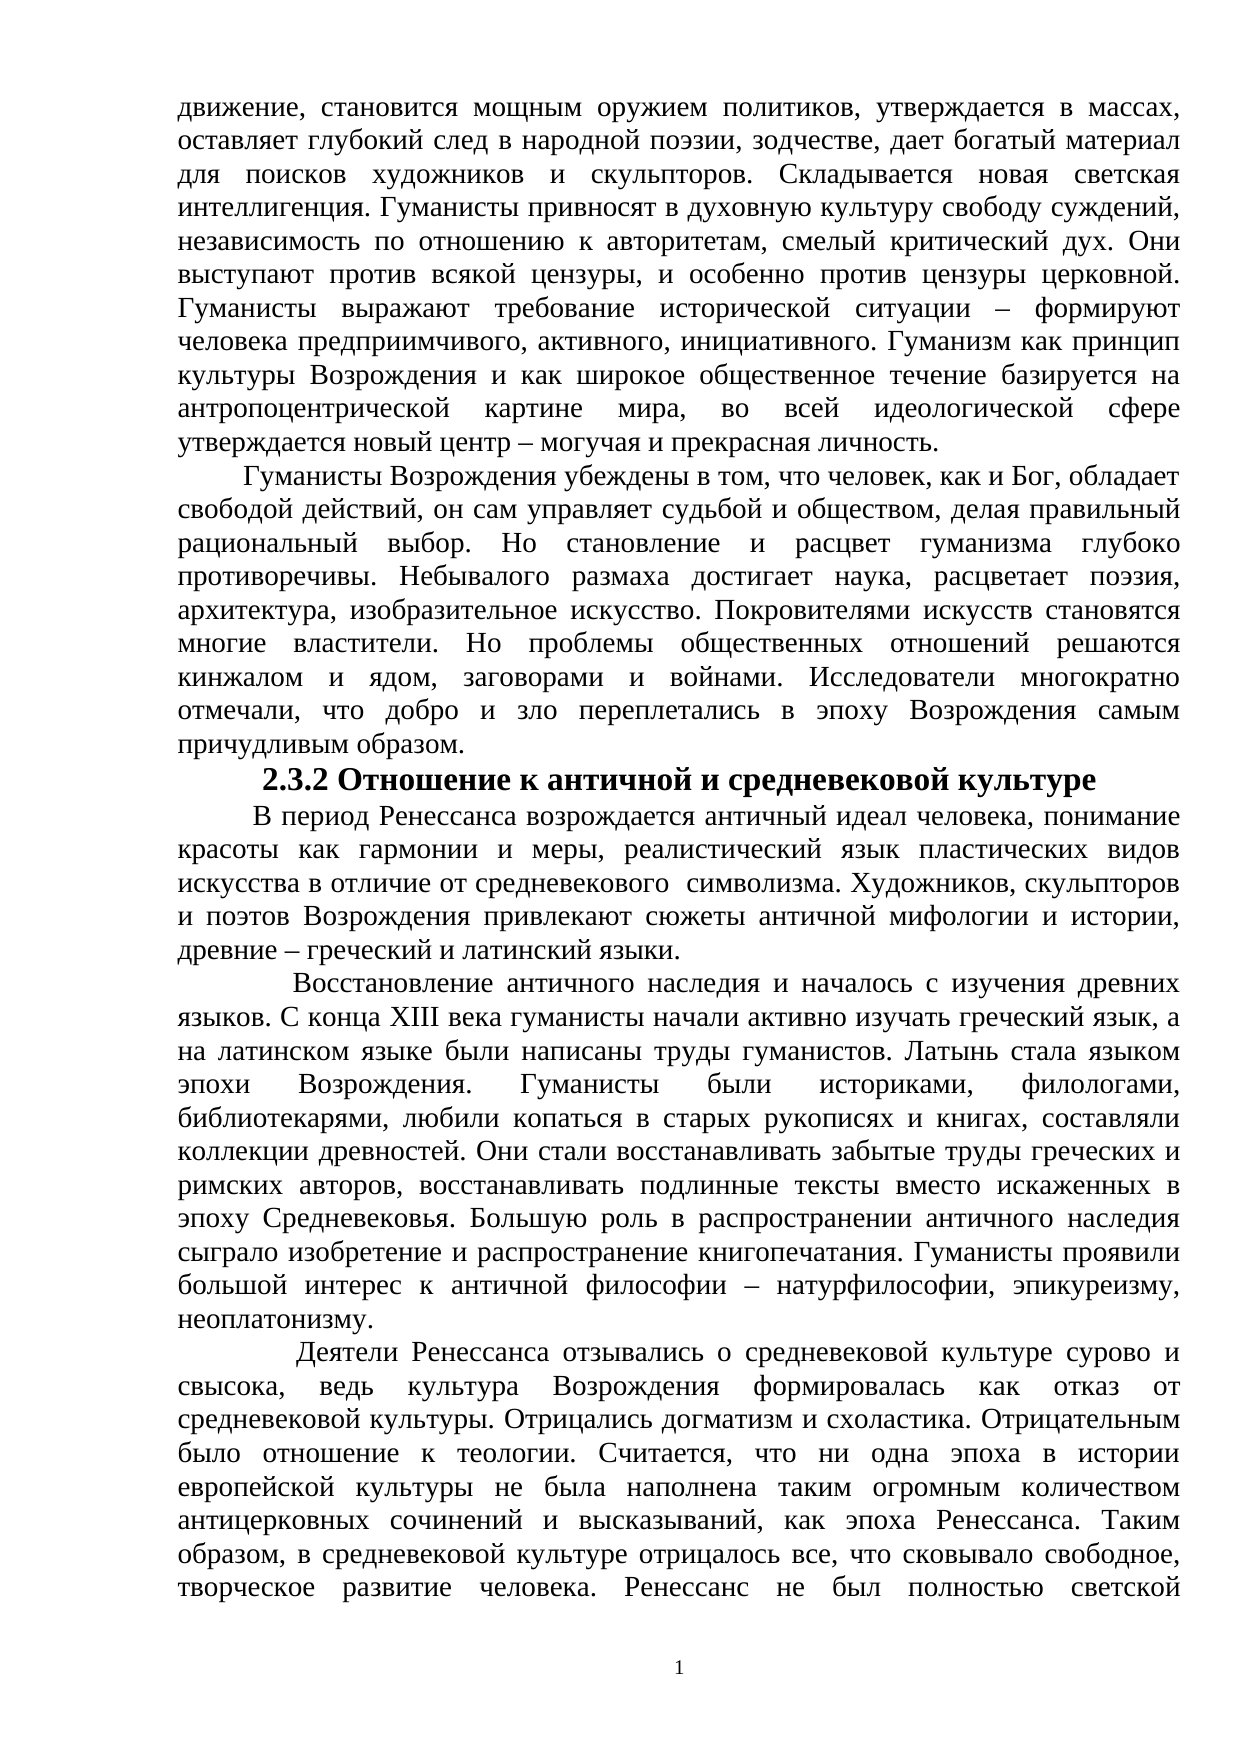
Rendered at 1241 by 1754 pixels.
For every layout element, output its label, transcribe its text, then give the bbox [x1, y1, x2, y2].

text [177, 1334, 1181, 1603]
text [177, 89, 1181, 458]
text В период Ренессанса возрождается античный идеал человека, понимание красоты как гармонии и меры, реалистический язык пластических видов искусства в отличие от средневекового символизма. Художников, скульпторов и поэтов Возрождения привлекают сюжеты античной мифологии и истории, древние – греческий и латинский языки. [177, 798, 1181, 966]
text 2.3.2 Отношение к античной и средневековой культуре [177, 759, 1181, 798]
text Гуманисты Возрождения убеждены в том, что человек, как и Бог, обладает свободой действий, он сам управляет судьбой и обществом, делая правильный рациональный выбор. Но становление и расцвет гуманизма глубоко противоречивы. Небывалого размаха достигает наука, расцветает поэзия, архитектура, изобразительное искусство. Покровителями искусств становятся многие властители. Но проблемы общественных отношений решаются кинжалом и ядом, заговорами и войнами. Исследователи многократно отмечали, что добро и зло переплетались в эпоху Возрождения самым причудливым образом. [177, 458, 1181, 759]
text Восстановление античного наследия и началось с изучения древних языков. С конца XIII века гуманисты начали активно изучать греческий язык, а на латинском языке были написаны труды гуманистов. Латынь стала языком эпохи Возрождения. Гуманисты были историками, филологами, библиотекарями, любили копаться в старых рукописях и книгах, составляли коллекции древностей. Они стали восстанавливать забытые труды греческих и римских авторов, восстанавливать подлинные тексты вместо искаженных в эпоху Средневековья. Большую роль в распространении античного наследия сыграло изобретение и распространение книгопечатания. Гуманисты проявили большой интерес к античной философии – натурфилософии, эпикуреизму, неоплатонизму. [177, 966, 1181, 1334]
